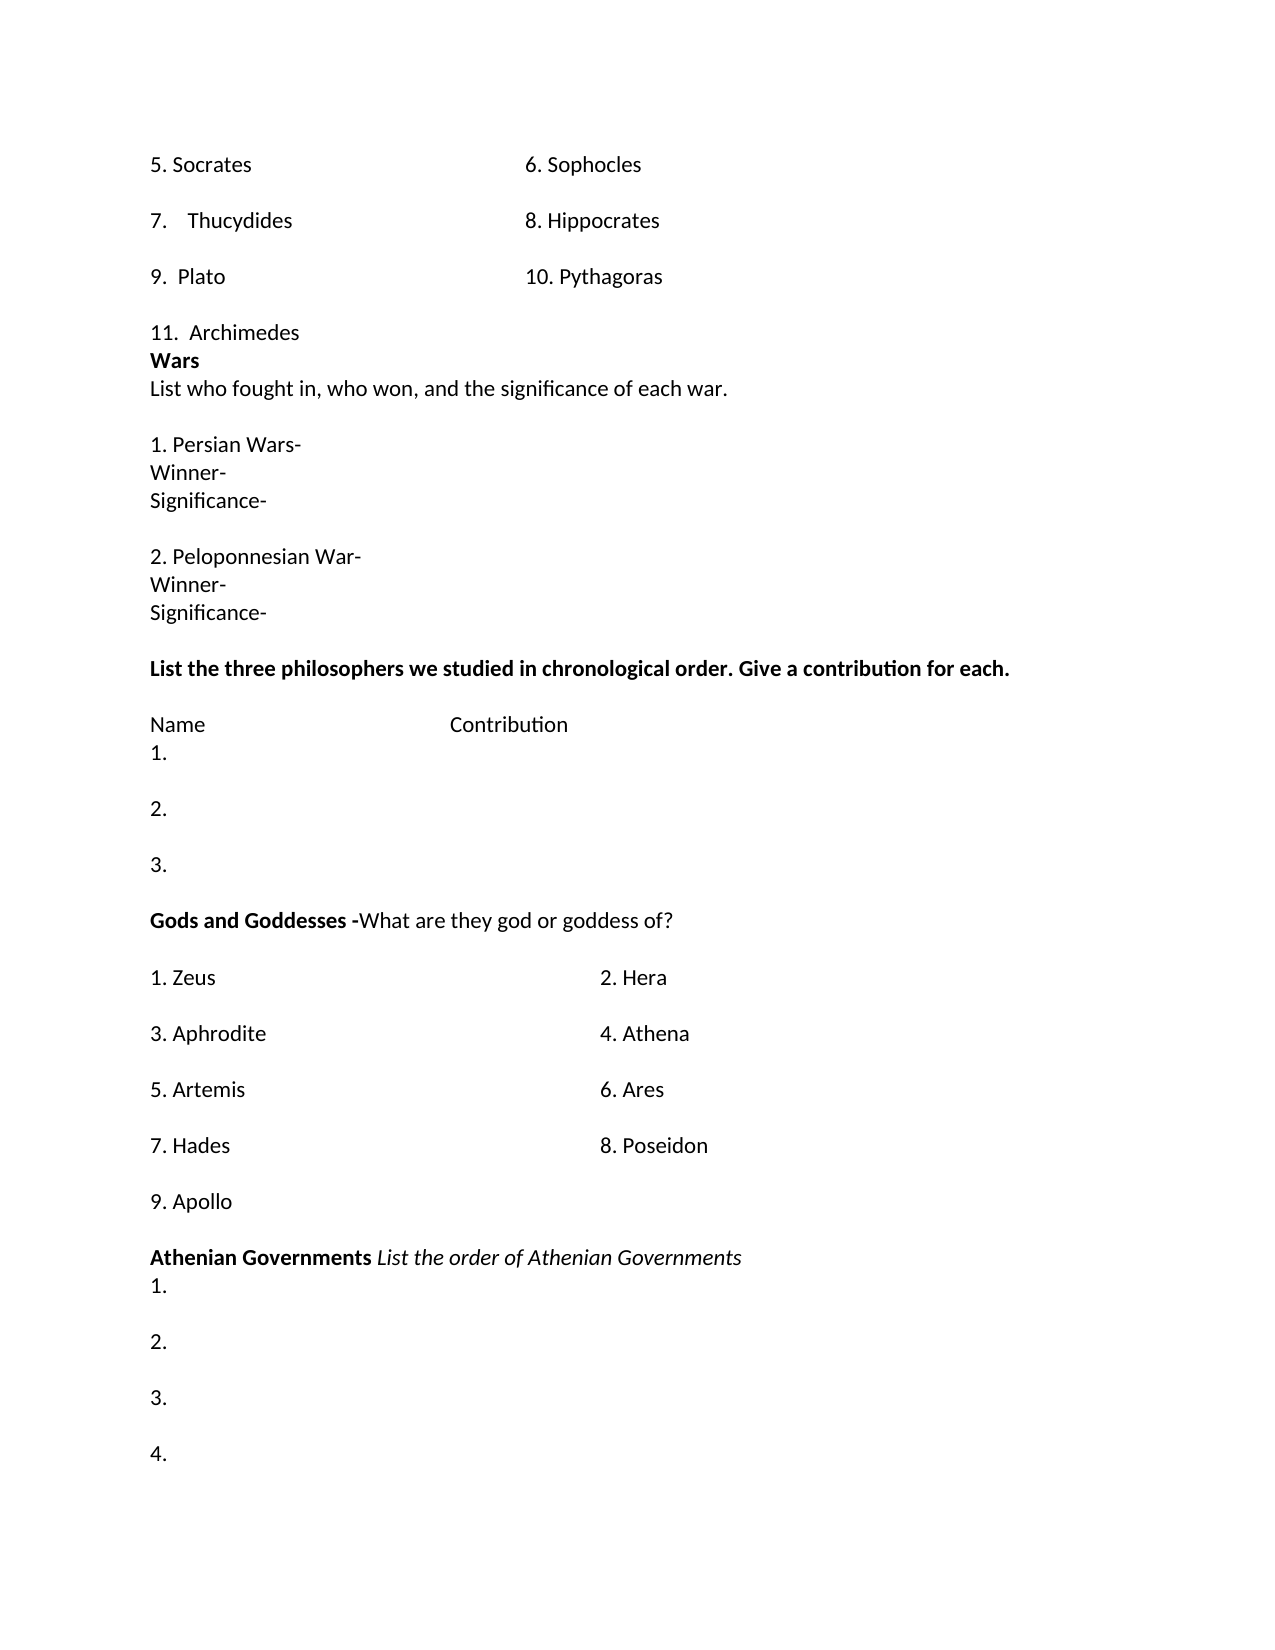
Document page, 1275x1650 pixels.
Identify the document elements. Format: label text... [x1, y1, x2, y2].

text Winner- [150, 570, 1125, 598]
text 2. [150, 1327, 1125, 1355]
text Athenian Governments List the order of Athenian Governments [150, 1243, 1125, 1271]
text 3. [150, 1383, 1125, 1411]
text 3. [150, 851, 1125, 878]
text 9. Plato 10. Pythagoras [150, 262, 1125, 290]
text Wars [150, 346, 1125, 374]
text Significance- [150, 486, 1125, 514]
text 9. Apollo [150, 1187, 1125, 1215]
text 11. Archimedes [150, 318, 1125, 346]
text 1. [150, 738, 1125, 766]
text 3. Aphrodite 4. Athena [150, 1019, 1125, 1047]
text 1. Zeus 2. Hera [150, 963, 1125, 991]
text 5. Artemis 6. Ares [150, 1075, 1125, 1103]
list Thucydides 8. Hippocrates [150, 206, 1125, 234]
text Name Contribution [150, 710, 1125, 738]
text List who fought in, who won, and the significance of each war. [150, 374, 1125, 402]
text 5. Socrates 6. Sophocles [150, 150, 1125, 178]
text 4. [150, 1439, 1125, 1467]
text 2. Peloponnesian War- [150, 542, 1125, 570]
text 1. Persian Wars- [150, 430, 1125, 458]
text Winner- [150, 458, 1125, 486]
text 2. [150, 794, 1125, 822]
text 1. [150, 1271, 1125, 1299]
text Significance- [150, 598, 1125, 626]
text List the three philosophers we studied in chronological order. Give a contribution for each. [150, 654, 1125, 682]
text Gods and Goddesses -What are they god or goddess of? [150, 907, 1125, 934]
text 7. Hades 8. Poseidon [150, 1131, 1125, 1159]
